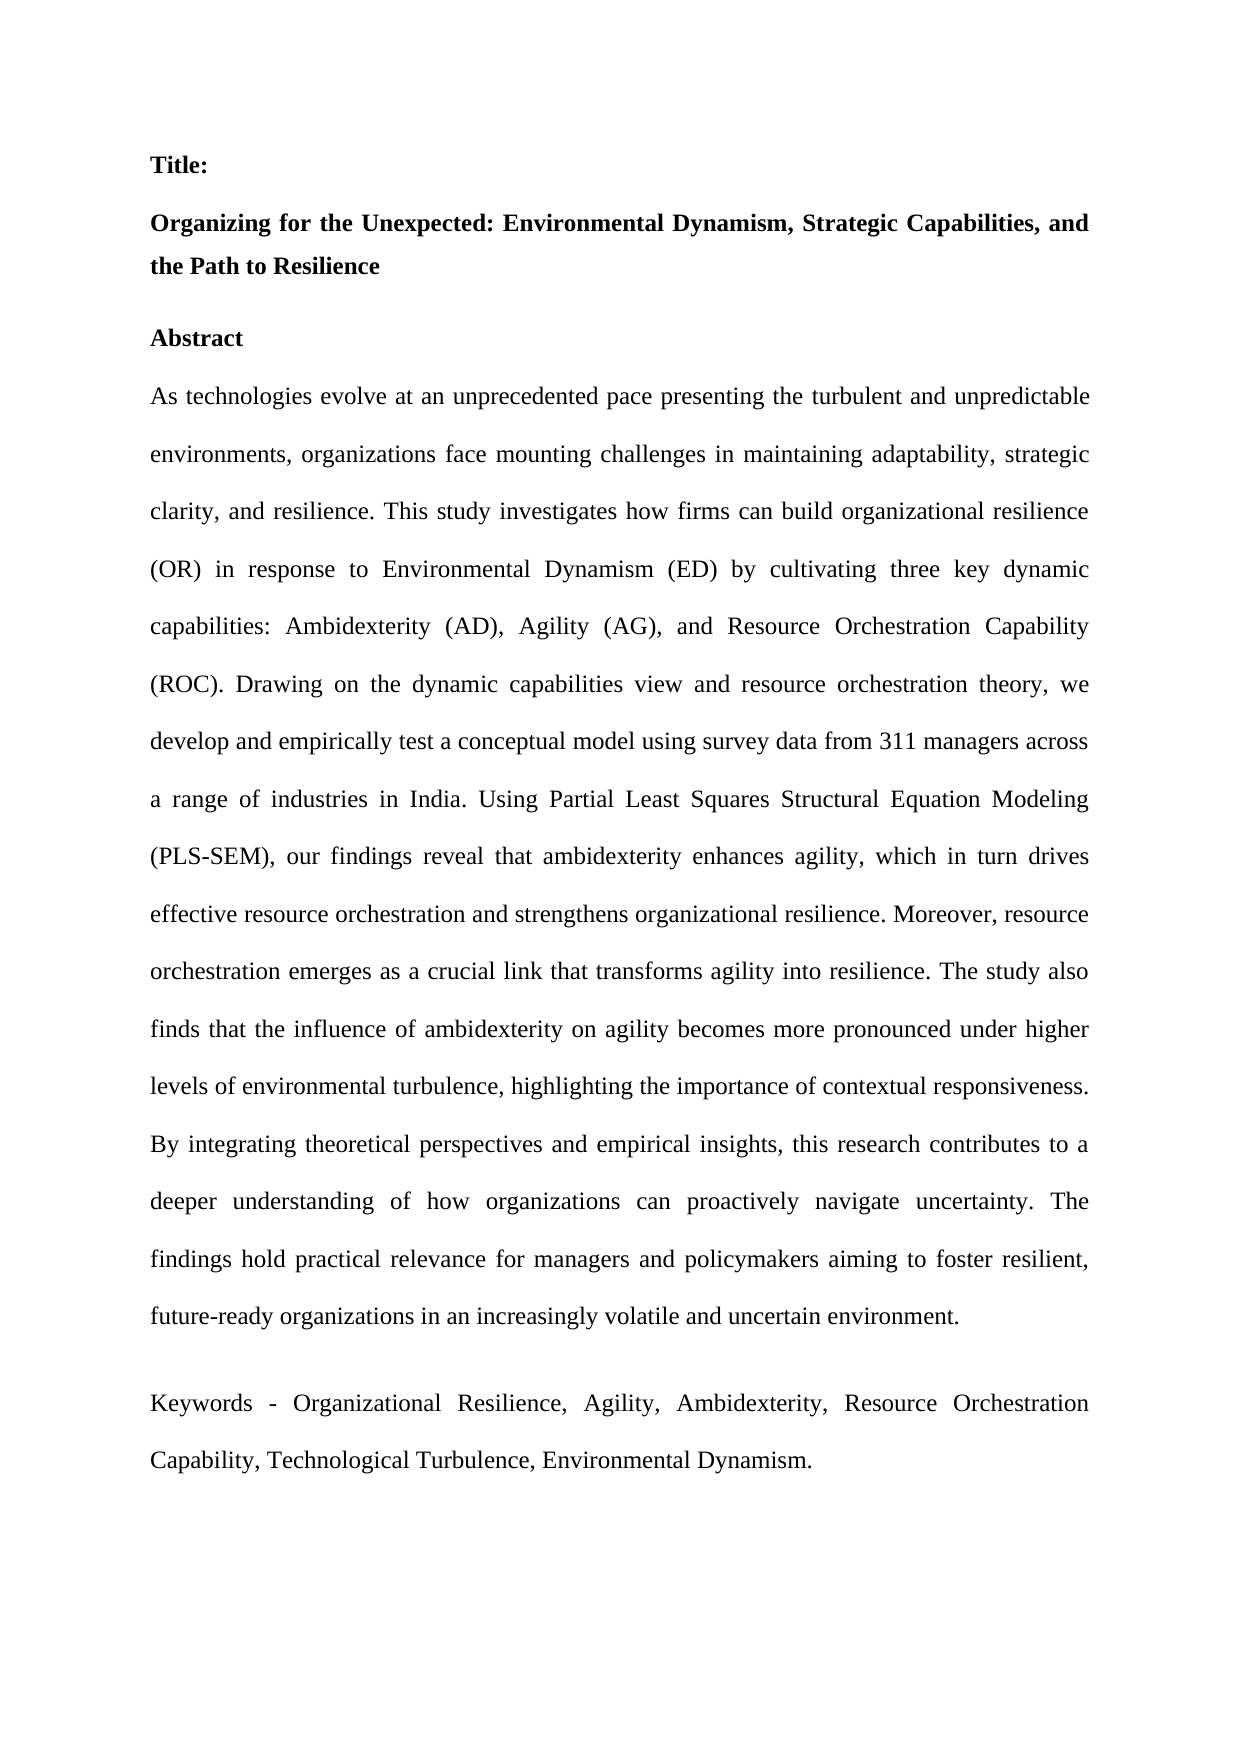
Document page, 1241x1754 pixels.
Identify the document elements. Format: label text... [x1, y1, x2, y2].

text Abstract [150, 323, 1090, 352]
text Organizing for the Unexpected: Environmental Dynamism, Strategic Capabilities, and the Path to Resilience [150, 208, 1090, 280]
text Keywords - Organizational Resilience, Agility, Ambidexterity, Resource Orchestration Capability, Technological Turbulence, Environmental Dynamism. [150, 1388, 1090, 1474]
text Title: [150, 150, 1090, 179]
text As technologies evolve at an unprecedented pace presenting the turbulent and unpredictable environments, organizations face mounting challenges in maintaining adaptability, strategic clarity, and resilience. This study investigates how firms can build organizational resilience (OR) in response to Environmental Dynamism (ED) by cultivating three key dynamic capabilities: Ambidexterity (AD), Agility (AG), and Resource Orchestration Capability (ROC). Drawing on the dynamic capabilities view and resource orchestration theory, we develop and empirically test a conceptual model using survey data from 311 managers across a range of industries in India. Using Partial Least Squares Structural Equation Modeling (PLS-SEM), our findings reveal that ambidexterity enhances agility, which in turn drives effective resource orchestration and strengthens organizational resilience. Moreover, resource orchestration emerges as a crucial link that transforms agility into resilience. The study also finds that the influence of ambidexterity on agility becomes more pronounced under higher levels of environmental turbulence, highlighting the importance of contextual responsiveness. By integrating theoretical perspectives and empirical insights, this research contributes to a deeper understanding of how organizations can proactively navigate uncertainty. The findings hold practical relevance for managers and policymakers aiming to foster resilient, future-ready organizations in an increasingly volatile and uncertain environment. [150, 381, 1090, 1330]
